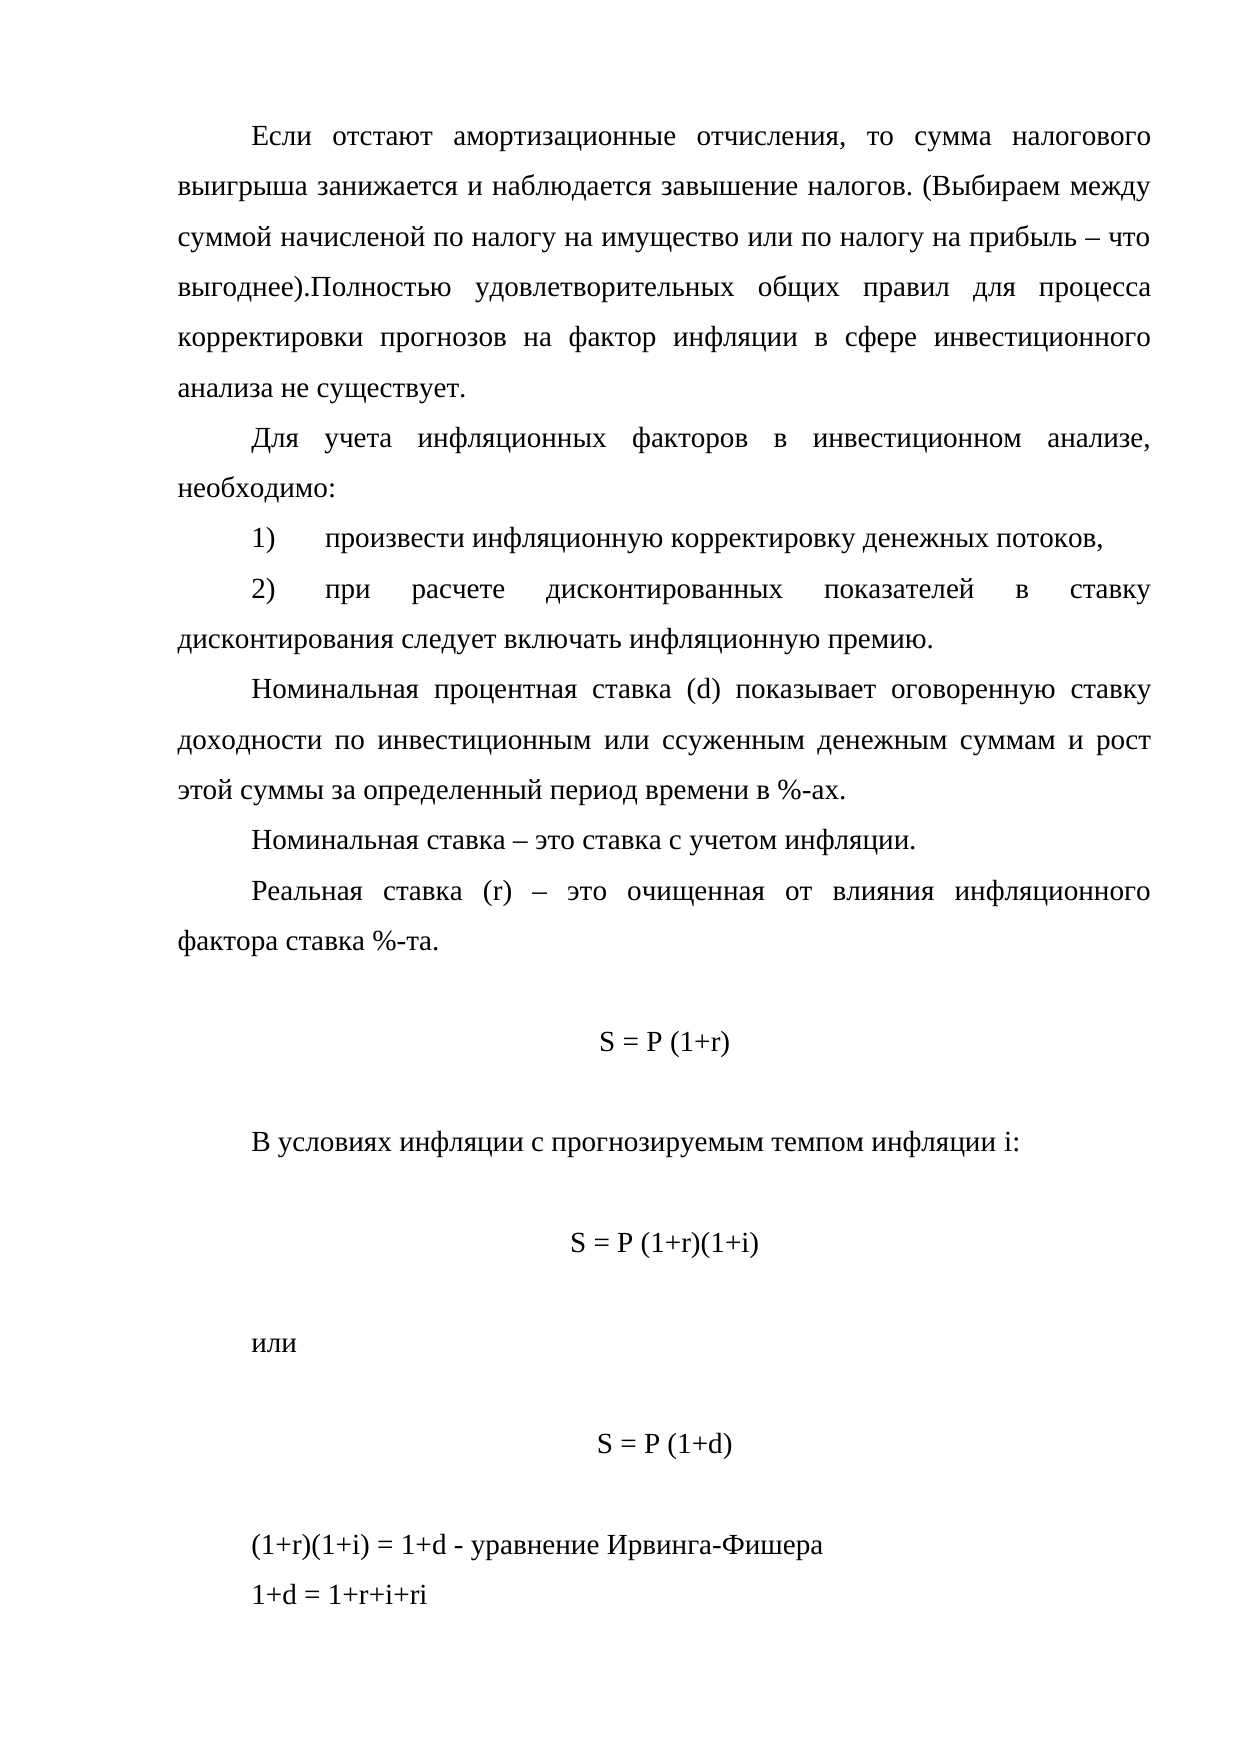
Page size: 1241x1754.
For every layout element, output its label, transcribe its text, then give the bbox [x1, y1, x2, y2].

list произвести инфляционную корректировку денежных потоков, [177, 521, 1152, 554]
text В условиях инфляции с прогнозируемым темпом инфляции i: [177, 1124, 1152, 1158]
text Для учета инфляционных факторов в инвестиционном анализе, необходимо: [177, 420, 1152, 504]
text S = P (1+r) [177, 1024, 1152, 1057]
text Если отстают амортизационные отчисления, то сумма налогового выигрыша занижается и наблюдается завышение налогов. (Выбираем между суммой начисленой по налогу на имущество или по налогу на прибыль – что выгоднее).Полностью удовлетворительных общих правил для процесса корректировки прогнозов на фактор инфляции в сфере инвестиционного анализа не существует. [177, 118, 1152, 403]
text Номинальная процентная ставка (d) показывает оговоренную ставку доходности по инвестиционным или ссуженным денежным суммам и рост этой суммы за определенный период времени в %-ах. [177, 672, 1152, 806]
text 1+d = 1+r+i+ri [177, 1577, 1152, 1611]
text или [177, 1326, 1152, 1359]
text (1+r)(1+i) = 1+d - уравнение Ирвинга-Фишера [177, 1527, 1152, 1560]
text Номинальная ставка – это ставка с учетом инфляции. [177, 822, 1152, 856]
text S = P (1+d) [177, 1426, 1152, 1460]
list при расчете дисконтированных показателей в ставку дисконтирования следует включать инфляционную премию. [177, 571, 1152, 655]
text S = P (1+r)(1+i) [177, 1225, 1152, 1258]
text Реальная ставка (r) – это очищенная от влияния инфляционного фактора ставка %-та. [177, 873, 1152, 957]
